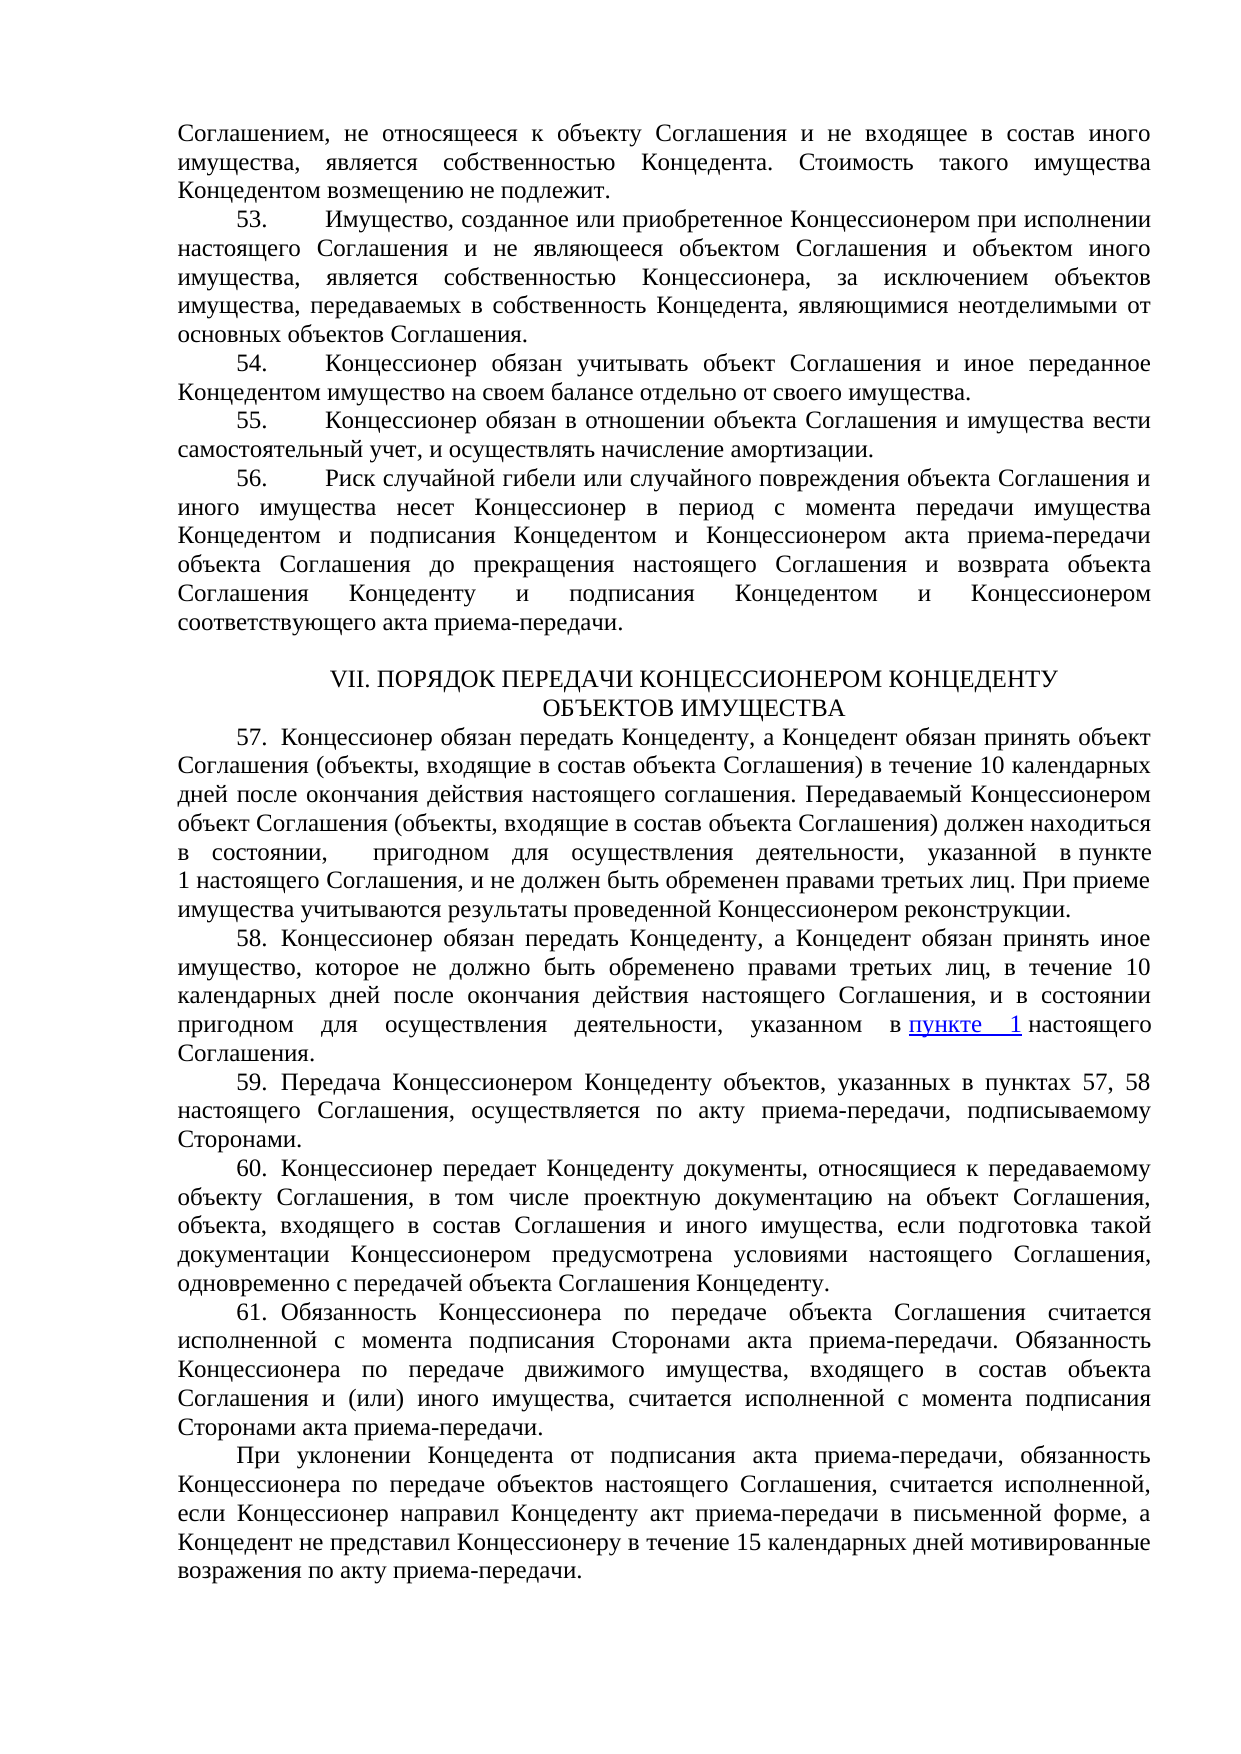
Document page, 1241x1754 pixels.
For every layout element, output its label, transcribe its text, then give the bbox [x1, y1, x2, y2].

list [177, 118, 1152, 204]
list Концессионер обязан передать Концеденту, а Концедент обязан принять объект Соглашения (объекты, входящие в состав объекта Соглашения) в течение 10 календарных дней после окончания действия настоящего соглашения. Передаваемый Концессионером объект Соглашения (объекты, входящие в состав объекта Соглашения) должен находиться в состоянии, пригодном для осуществления деятельности, указанной в пункте 1 настоящего Соглашения, и не должен быть обременен правами третьих лиц. При приеме имущества учитываются результаты проведенной Концессионером реконструкции. [177, 722, 1152, 923]
list Имущество, созданное или приобретенное Концессионером при исполнении настоящего Соглашения и не являющееся объектом Соглашения и объектом иного имущества, является собственностью Концессионера, за исключением объектов имущества, передаваемых в собственность Концедента, являющимися неотделимыми от основных объектов Соглашения. [177, 204, 1152, 348]
text VII. ПОРЯДОК ПЕРЕДАЧИ КОНЦЕССИОНЕРОМ КОНЦЕДЕНТУ [177, 664, 1152, 693]
list Обязанность Концессионера по передаче объекта Соглашения считается исполненной с момента подписания Сторонами акта приема-передачи. Обязанность Концессионера по передаче движимого имущества, входящего в состав объекта Соглашения и (или) иного имущества, считается исполненной с момента подписания Сторонами акта приема-передачи. [177, 1297, 1152, 1441]
list Концессионер обязан учитывать объект Соглашения и иное переданное Концедентом имущество на своем балансе отдельно от своего имущества. [177, 348, 1152, 406]
list Концессионер обязан передать Концеденту, а Концедент обязан принять иное имущество, которое не должно быть обременено правами третьих лиц, в течение 10 календарных дней после окончания действия настоящего Соглашения, и в состоянии пригодном для осуществления деятельности, указанном в пункте 1 настоящего Соглашения. [177, 923, 1152, 1067]
list Риск случайной гибели или случайного повреждения объекта Соглашения и иного имущества несет Концессионер в период с момента передачи имущества Концедентом и подписания Концедентом и Концессионером акта приема-передачи объекта Соглашения до прекращения настоящего Соглашения и возврата объекта Соглашения Концеденту и подписания Концедентом и Концессионером соответствующего акта приема-передачи. [177, 463, 1152, 636]
list Концессионер передает Концеденту документы, относящиеся к передаваемому объекту Соглашения, в том числе проектную документацию на объект Соглашения, объекта, входящего в состав Соглашения и иного имущества, если подготовка такой документации Концессионером предусмотрена условиями настоящего Соглашения, одновременно с передачей объекта Соглашения Концеденту. [177, 1153, 1152, 1297]
text При уклонении Концедента от подписания акта приема-передачи, обязанность Концессионера по передаче объектов настоящего Соглашения, считается исполненной, если Концессионер направил Концеденту акт приема-передачи в письменной форме, а Концедент не представил Концессионеру в течение 15 календарных дней мотивированные возражения по акту приема-передачи. [177, 1441, 1152, 1584]
list Передача Концессионером Концеденту объектов, указанных в пунктах 57, 58 настоящего Соглашения, осуществляется по акту приема-передачи, подписываемому Сторонами. [177, 1067, 1152, 1153]
list Концессионер обязан в отношении объекта Соглашения и имущества вести самостоятельный учет, и осуществлять начисление амортизации. [177, 406, 1152, 463]
text ОБЪЕКТОВ ИМУЩЕСТВА [177, 693, 1152, 722]
